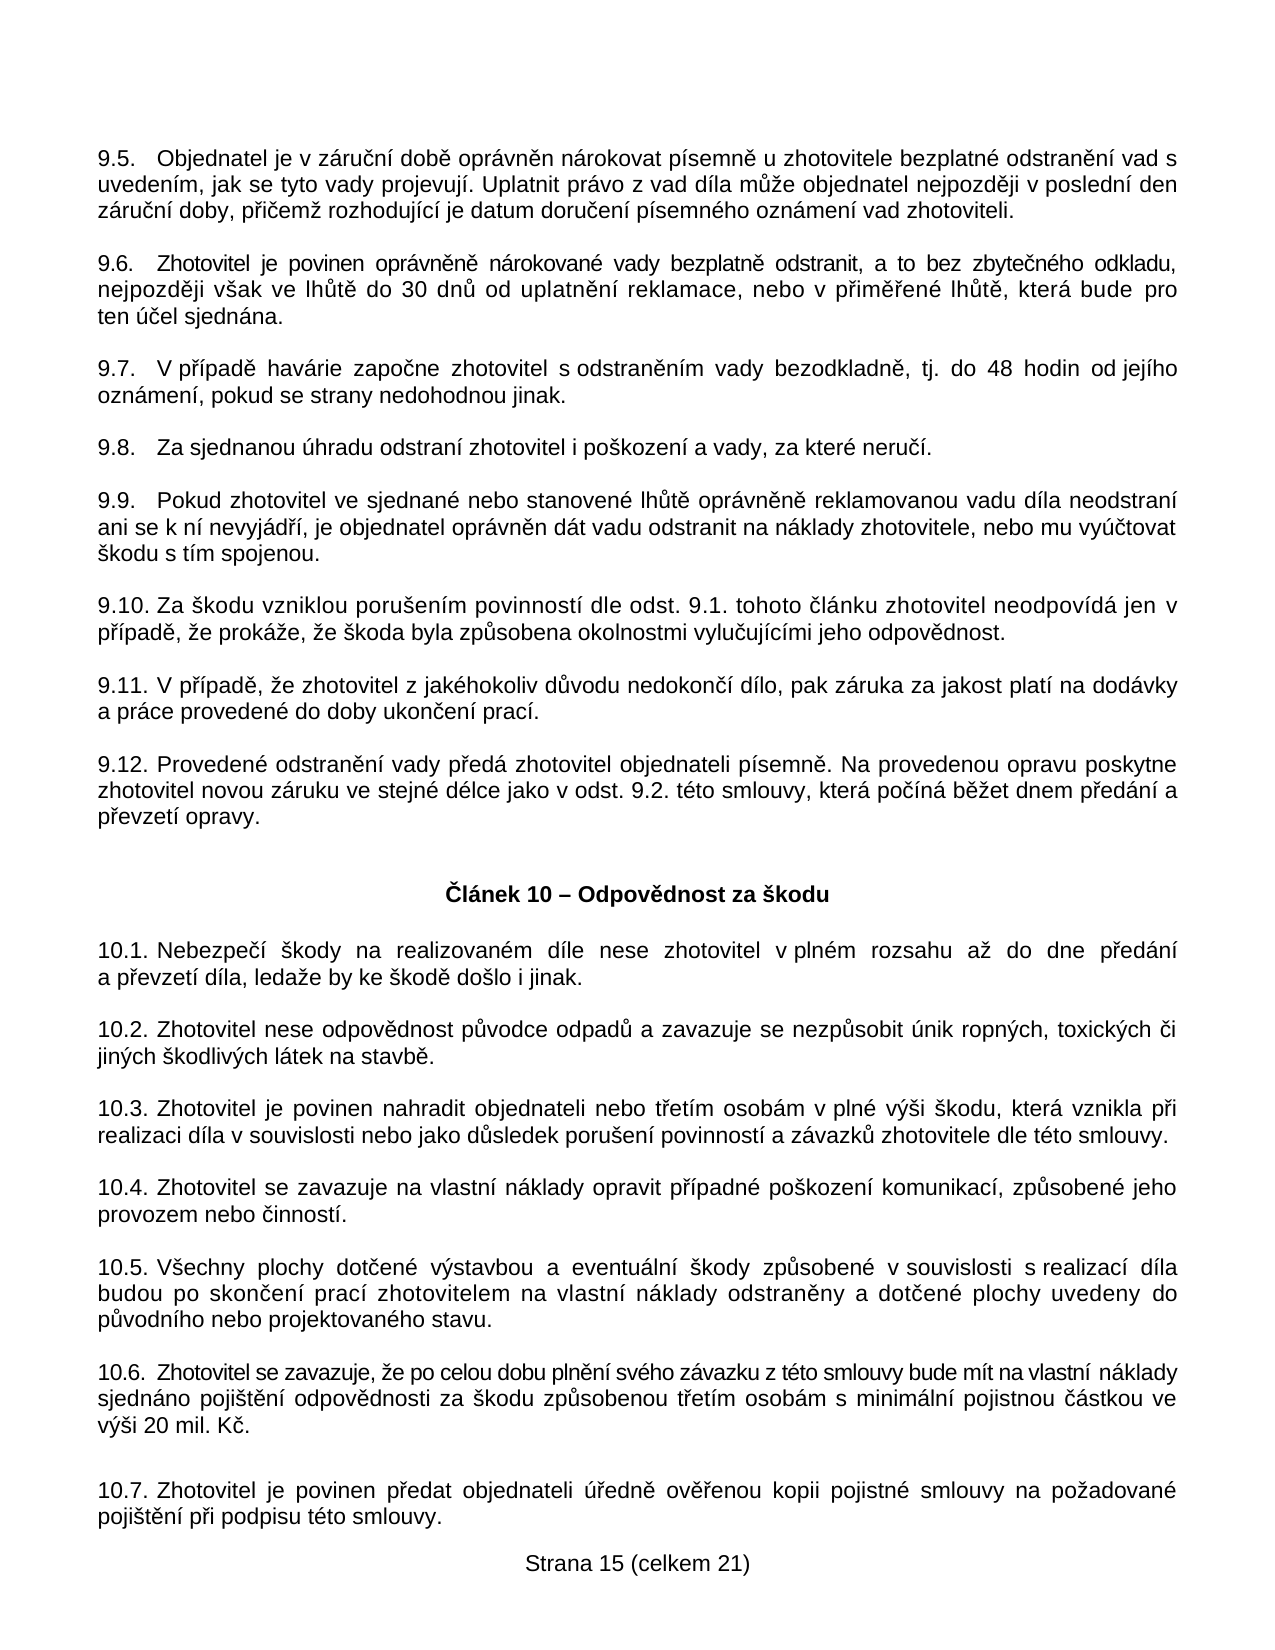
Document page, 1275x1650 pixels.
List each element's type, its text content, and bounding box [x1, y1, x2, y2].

list Zhotovitel se zavazuje na vlastní náklady opravit případné poškození komunikací, způsobené jeho provozem nebo činností. [97, 1174, 1177, 1227]
list Provedené odstranění vady předá zhotovitel objednateli písemně. Na provedenou opravu poskytne zhotovitel novou záruku ve stejné délce jako v odst. 9.2. této smlouvy, která počíná běžet dnem předání a převzetí opravy. [97, 751, 1177, 830]
list Objednatel je v záruční době oprávněn nárokovat písemně u zhotovitele bezplatné odstranění vad s uvedením, jak se tyto vady projevují. Uplatnit právo z vad díla může objednatel nejpozději v poslední den záruční doby, přičemž rozhodující je datum doručení písemného oznámení vad zhotoviteli. [97, 144, 1177, 223]
list Zhotovitel se zavazuje, že po celou dobu plnění svého závazku z této smlouvy bude mít na vlastní náklady sjednáno pojištění odpovědnosti za škodu způsobenou třetím osobám s minimální pojistnou částkou ve výši 20 mil. Kč. [97, 1359, 1177, 1438]
list Zhotovitel je povinen oprávněně nárokované vady bezplatně odstranit, a to bez zbytečného odkladu, nejpozději však ve lhůtě do 30 dnů od uplatnění reklamace, nebo v přiměřené lhůtě, která bude pro ten účel sjednána. [97, 250, 1177, 329]
list V případě havárie započne zhotovitel s odstraněním vady bezodkladně, tj. do 48 hodin od jejího oznámení, pokud se strany nedohodnou jinak. [97, 355, 1177, 408]
list Za sjednanou úhradu odstraní zhotovitel i poškození a vady, za které neručí. [97, 434, 1177, 461]
list Pokud zhotovitel ve sjednané nebo stanovené lhůtě oprávněně reklamovanou vadu díla neodstraní ani se k ní nevyjádří, je objednatel oprávněn dát vadu odstranit na náklady zhotovitele, nebo mu vyúčtovat škodu s tím spojenou. [97, 487, 1177, 566]
list Zhotovitel je povinen předat objednateli úředně ověřenou kopii pojistné smlouvy na požadované pojištění při podpisu této smlouvy. [97, 1477, 1177, 1529]
list Všechny plochy dotčené výstavbou a eventuální škody způsobené v souvislosti s realizací díla budou po skončení prací zhotovitelem na vlastní náklady odstraněny a dotčené plochy uvedeny do původního nebo projektovaného stavu. [97, 1253, 1177, 1332]
list V případě, že zhotovitel z jakéhokoliv důvodu nedokončí dílo, pak záruka za jakost platí na dodávky a práce provedené do doby ukončení prací. [97, 672, 1177, 724]
list Za škodu vzniklou porušením povinností dle odst. 9.1. tohoto článku zhotovitel neodpovídá jen v případě, že prokáže, že škoda byla způsobena okolnostmi vylučujícími jeho odpovědnost. [97, 592, 1177, 645]
text Článek 10 – Odpovědnost za škodu [97, 881, 1177, 907]
list Zhotovitel nese odpovědnost původce odpadů a zavazuje se nezpůsobit únik ropných, toxických či jiných škodlivých látek na stavbě. [97, 1016, 1177, 1069]
list Nebezpečí škody na realizovaném díle nese zhotovitel v plném rozsahu až do dne předání a převzetí díla, ledaže by ke škodě došlo i jinak. [97, 937, 1177, 990]
list Zhotovitel je povinen nahradit objednateli nebo třetím osobám v plné výši škodu, která vznikla při realizaci díla v souvislosti nebo jako důsledek porušení povinností a závazků zhotovitele dle této smlouvy. [97, 1095, 1177, 1148]
